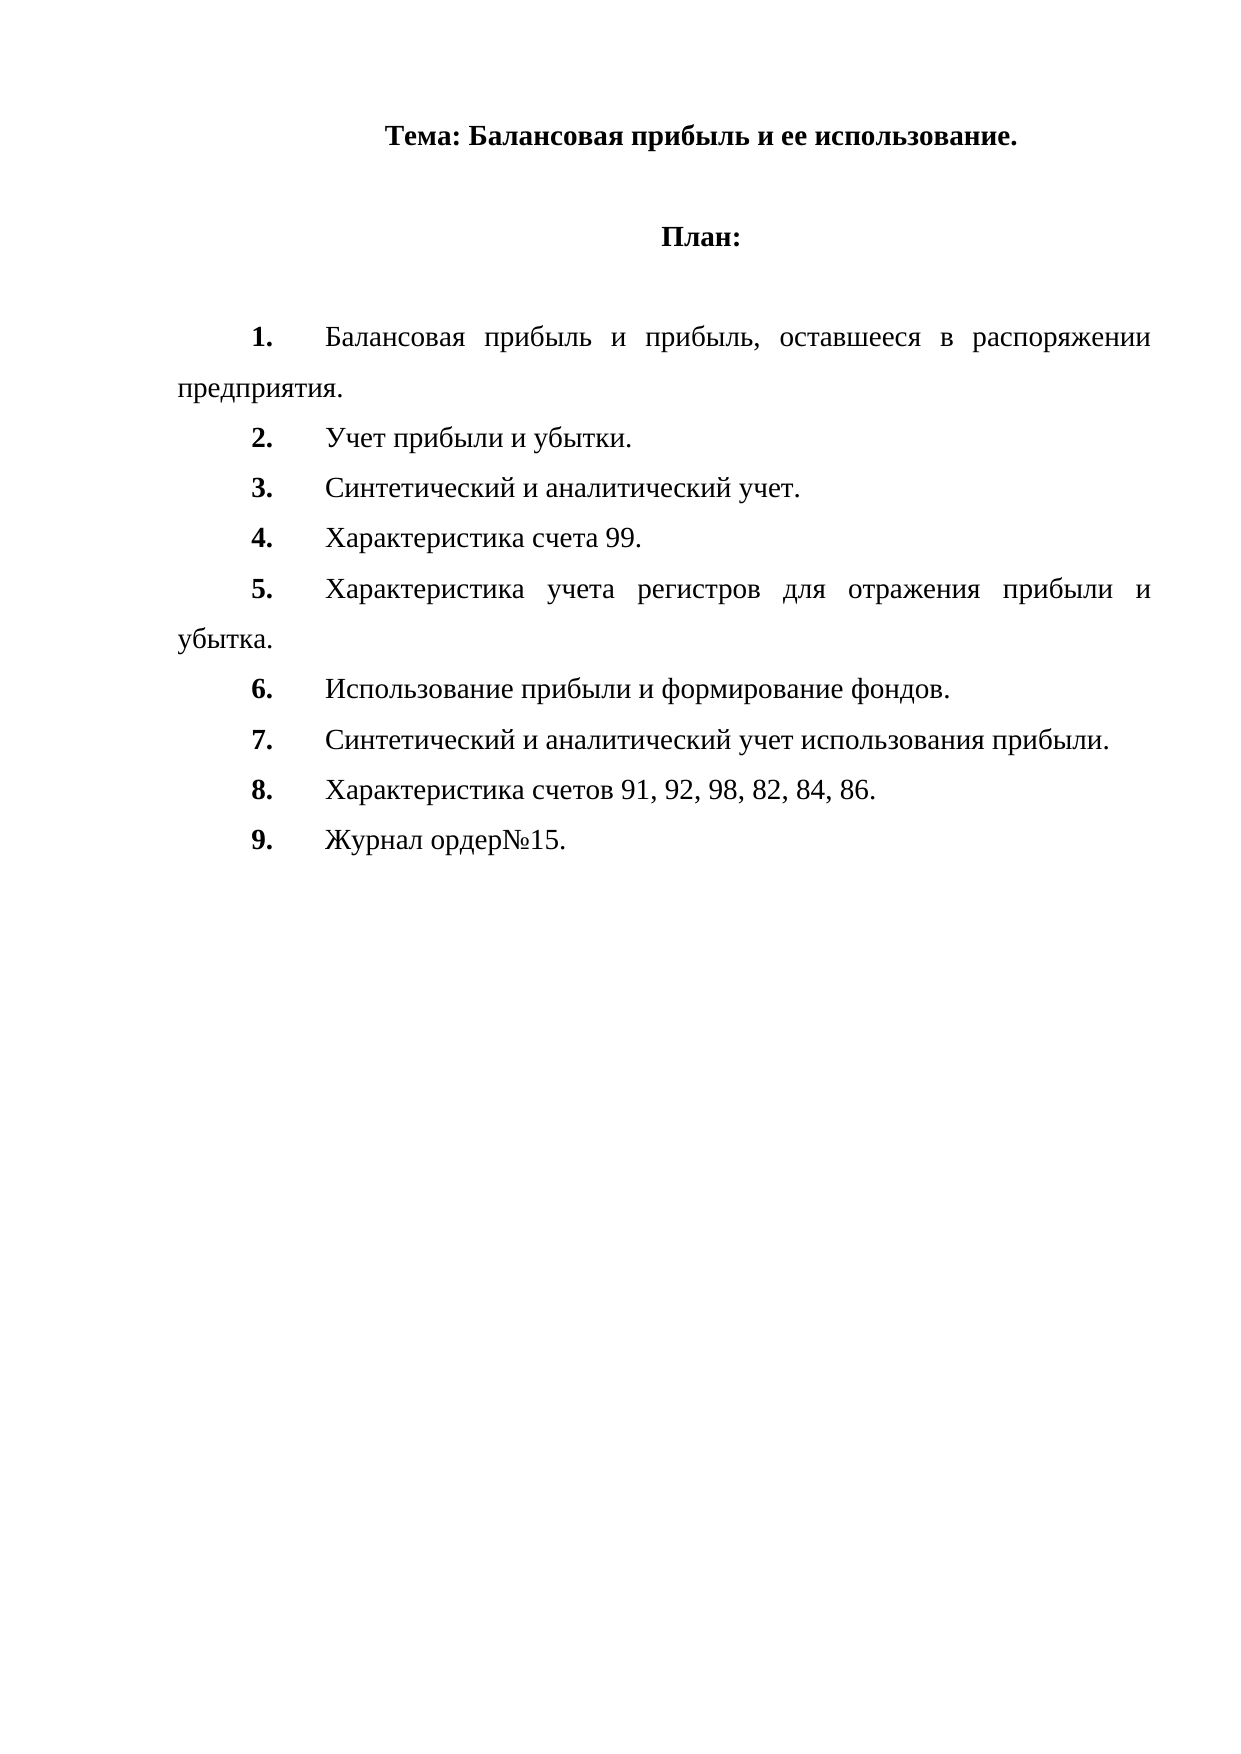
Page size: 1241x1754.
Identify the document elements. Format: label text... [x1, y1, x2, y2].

list Характеристика счета 99. [177, 521, 1152, 554]
list Журнал ордер№15. [177, 822, 1152, 856]
list Характеристика учета регистров для отражения прибыли и убытка. [177, 571, 1152, 655]
list Синтетический и аналитический учет использования прибыли. [177, 722, 1152, 755]
list Синтетический и аналитический учет. [177, 470, 1152, 504]
list Использование прибыли и формирование фондов. [177, 672, 1152, 705]
text Тема: Балансовая прибыль и ее использование. [177, 118, 1152, 152]
list Балансовая прибыль и прибыль, оставшееся в распоряжении предприятия. [177, 319, 1152, 403]
list Учет прибыли и убытки. [177, 420, 1152, 453]
list Характеристика счетов 91, 92, 98, 82, 84, 86. [177, 772, 1152, 806]
text План: [177, 219, 1152, 252]
